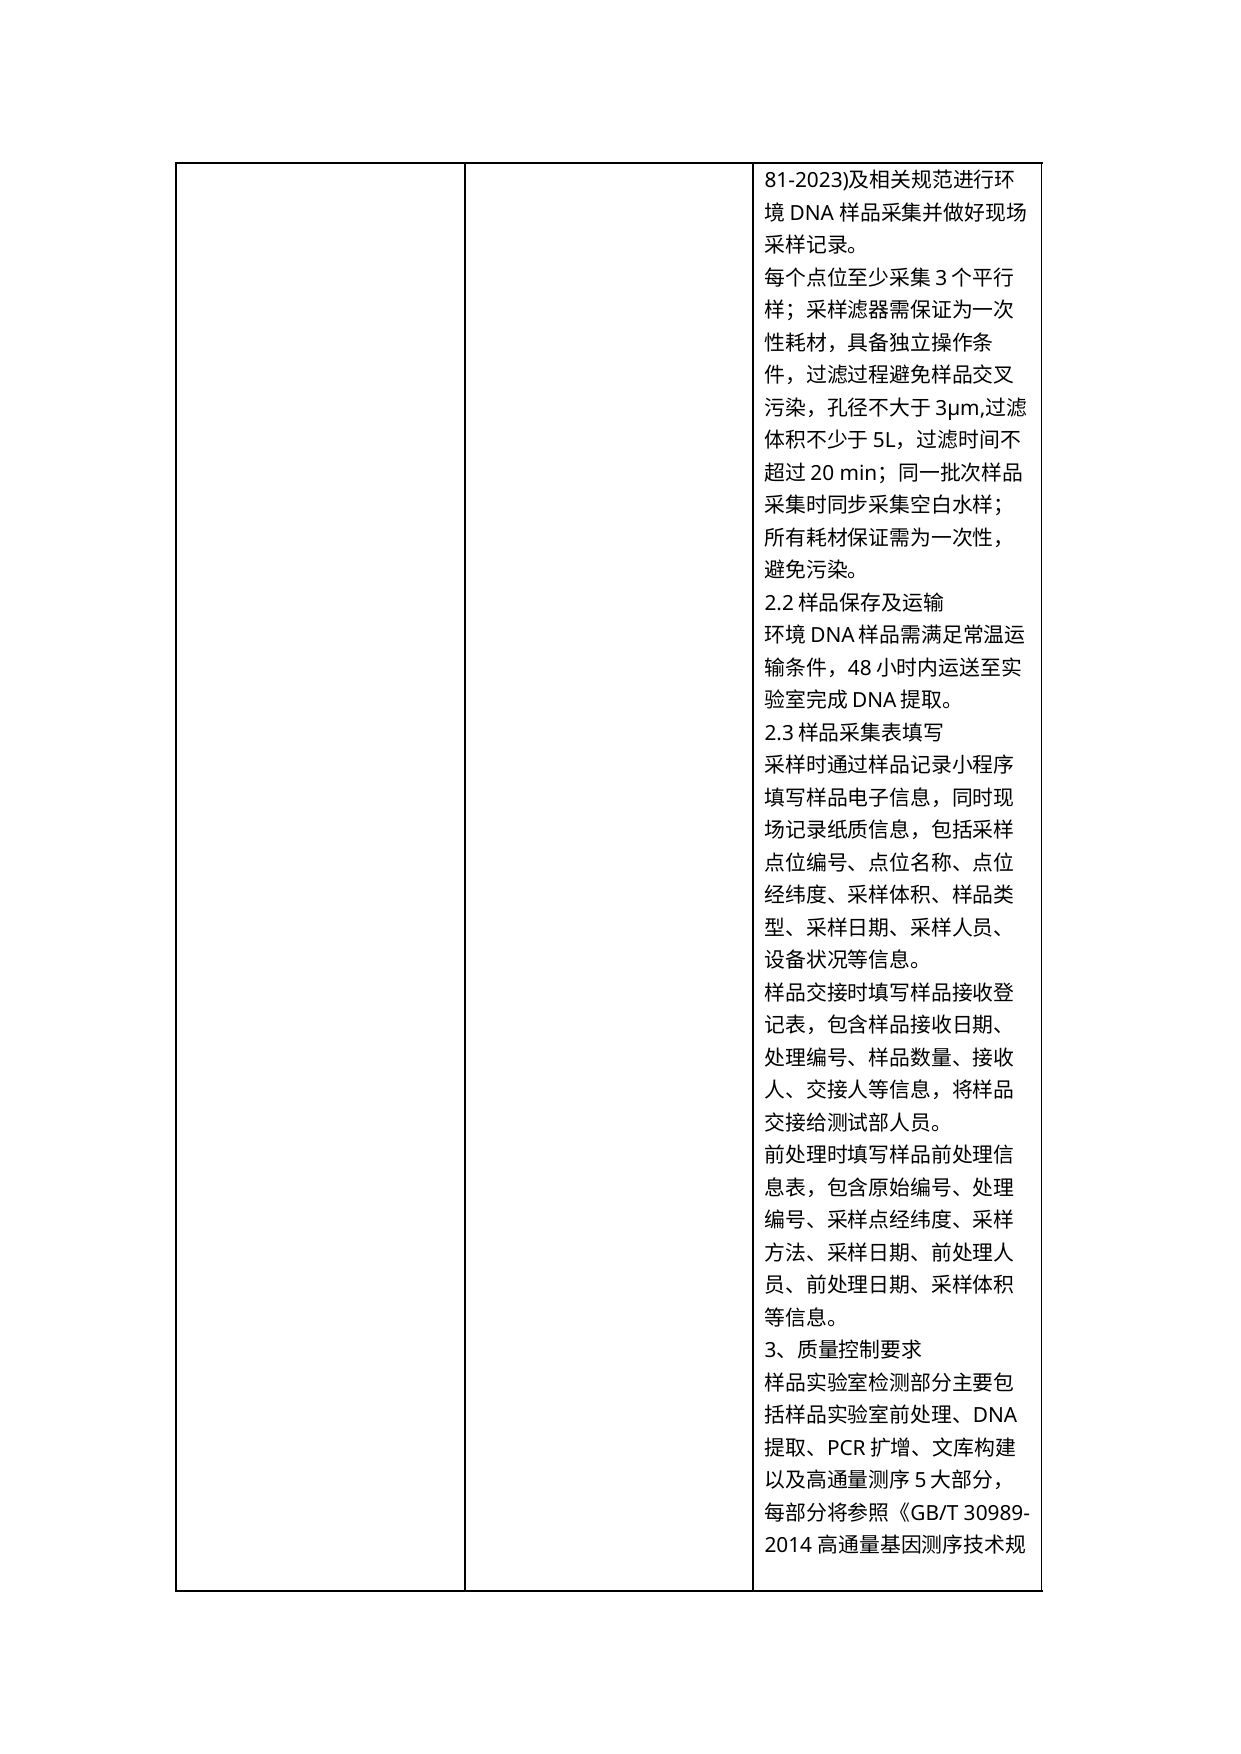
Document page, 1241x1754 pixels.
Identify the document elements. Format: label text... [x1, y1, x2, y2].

table_cell 1 [177, 164, 464, 1590]
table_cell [754, 164, 1041, 1590]
table_cell [466, 164, 752, 1590]
